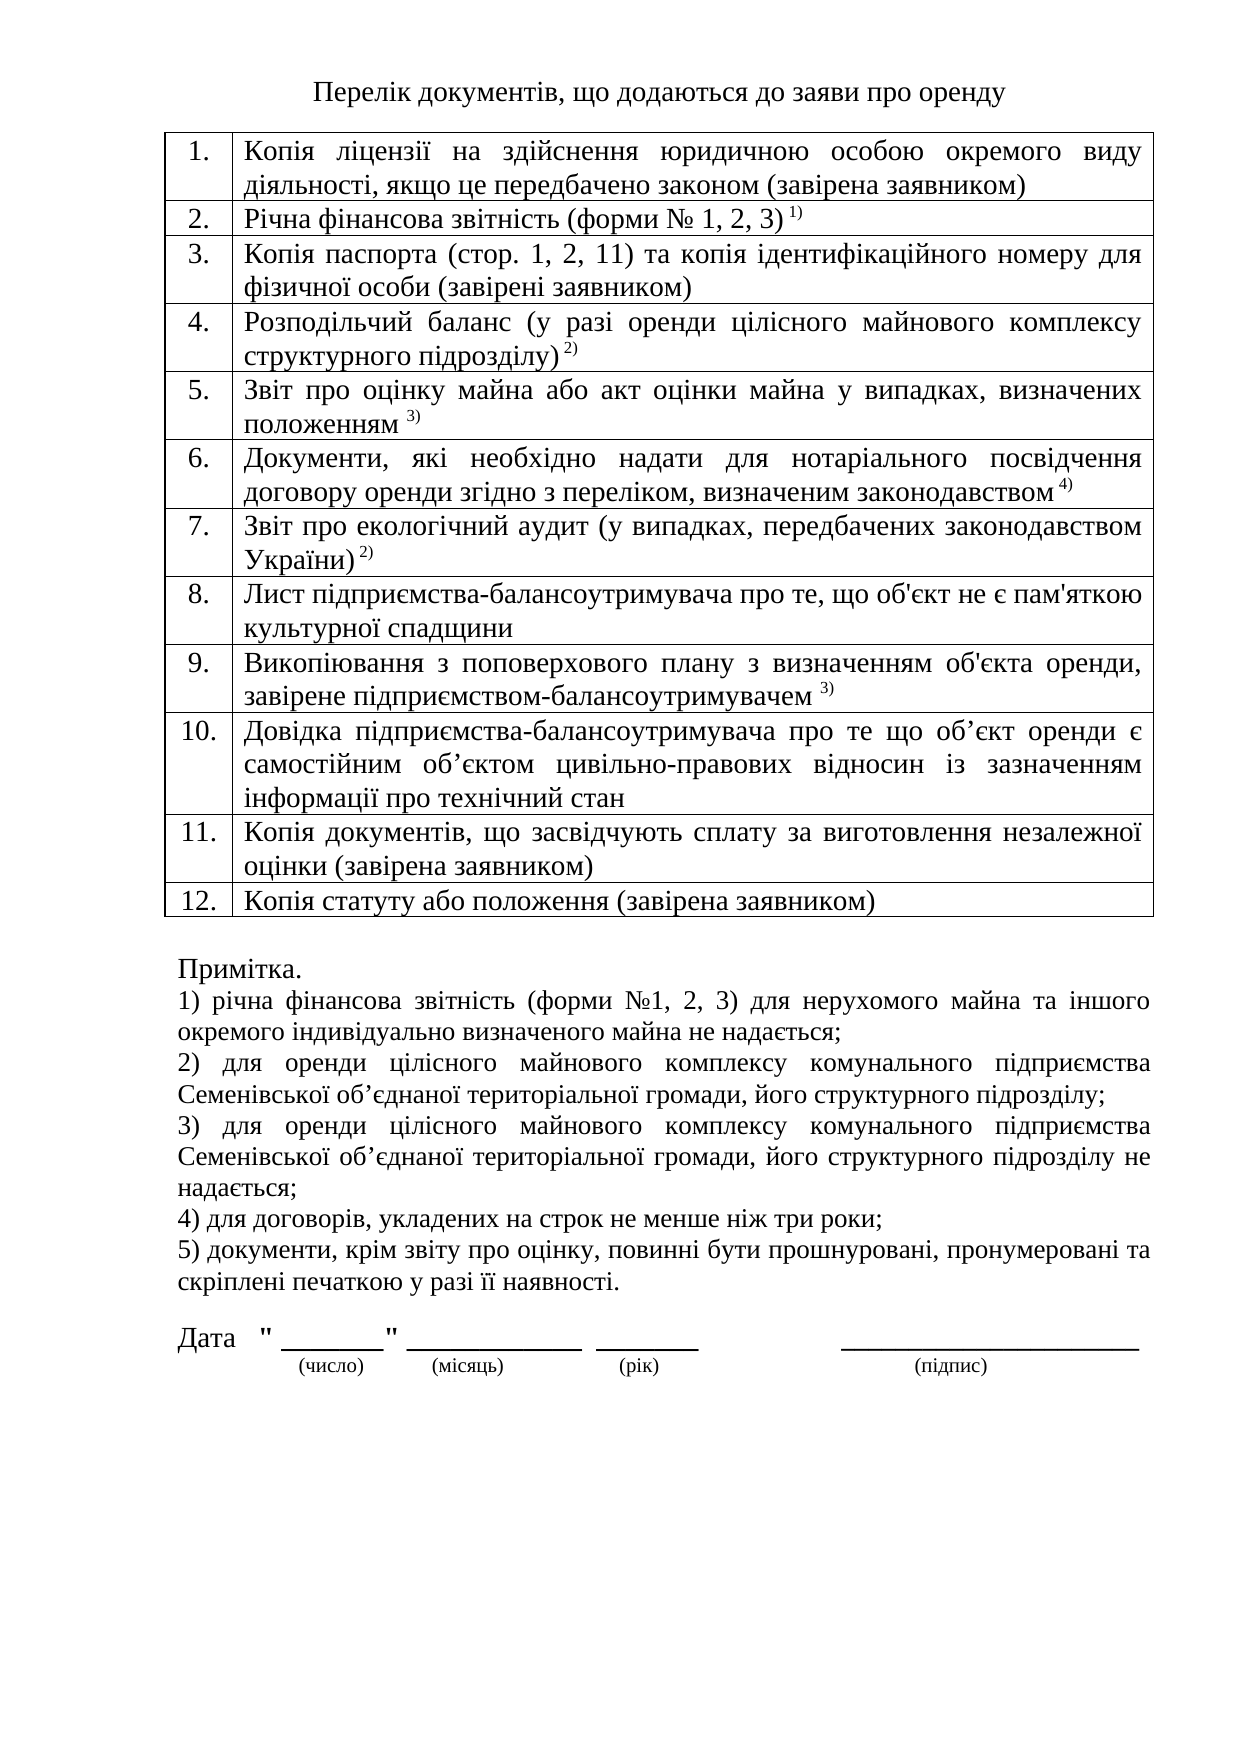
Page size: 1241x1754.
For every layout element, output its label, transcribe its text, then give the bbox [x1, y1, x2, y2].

table_cell 9. [166, 645, 232, 712]
text (число) (місяць) (рік) (підпис) [177, 1353, 1152, 1377]
table_cell 5. [166, 372, 232, 439]
text 3) для оренди цілісного майнового комплексу комунального підприємства Семенівської об’єднаної територіальної громади, його структурного підрозділу не надається; [177, 1109, 1152, 1202]
table_cell 11. [166, 815, 232, 882]
table_cell Копія паспорта (стор. 1, 2, 11) та копія ідентифікаційного номеру для фізичної особи (завірені заявником) [233, 236, 1153, 303]
table_header Перелік документів, що додаються до заяви про оренду [165, 74, 1154, 132]
table_cell 7. [166, 509, 232, 576]
text 4) для договорів, укладених на строк не менше ніж три роки; [177, 1202, 1152, 1233]
text 2) для оренди цілісного майнового комплексу комунального підприємства Семенівської об’єднаної територіальної громади, його структурного підрозділу; [177, 1047, 1152, 1109]
text Примітка. [177, 951, 1152, 984]
table_cell 10. [166, 713, 232, 813]
text 1) річна фінансова звітність (форми №1, 2, 3) для нерухомого майна та іншого окремого індивідуально визначеного майна не надається; [177, 984, 1152, 1047]
table_cell Звіт про екологічний аудит (у випадках, передбачених законодавством України) 2) [233, 509, 1153, 576]
table_cell Документи, які необхідно надати для нотаріального посвідчення договору оренди згідно з переліком, визначеним законодавством 4) [233, 440, 1153, 507]
table_cell Лист підприємства-балансоутримувача про те, що об'єкт не є пам'яткою культурної спадщини [233, 577, 1153, 644]
table_cell 12. [166, 883, 232, 916]
table_cell Викопіювання з поповерхового плану з визначенням об'єкта оренди, завірене підприємством-балансоутримувачем 3) [233, 645, 1153, 712]
table_cell 3. [166, 236, 232, 303]
table_cell 1. [166, 133, 232, 200]
text Дата " _______" ____________ _______ ______________________ [177, 1320, 1152, 1353]
table_cell Копія статуту або положення (завірена заявником) [233, 883, 1153, 916]
table_cell Розподільчий баланс (у разі оренди цілісного майнового комплексу структурного підрозділу) 2) [233, 304, 1153, 371]
table_cell Копія ліцензії на здійснення юридичною особою окремого виду діяльності, якщо це передбачено законом (завірена заявником) [233, 133, 1153, 200]
text 5) документи, крім звіту про оцінку, повинні бути прошнуровані, пронумеровані та скріплені печаткою у разі її наявності. [177, 1233, 1152, 1296]
table_cell Довідка підприємства-балансоутримувача про те що об’єкт оренди є самостійним об’єктом цивільно-правових відносин із зазначенням інформації про технічний стан [233, 713, 1153, 813]
table_cell 6. [166, 440, 232, 507]
table_cell 4. [166, 304, 232, 371]
table_cell Річна фінансова звітність (форми № 1, 2, 3) 1) [233, 201, 1153, 235]
table_cell Копія документів, що засвідчують сплату за виготовлення незалежної оцінки (завірена заявником) [233, 815, 1153, 882]
table_cell Звіт про оцінку майна або акт оцінки майна у випадках, визначених положенням 3) [233, 372, 1153, 439]
table_cell 8. [166, 577, 232, 644]
table_cell 2. [166, 201, 232, 235]
